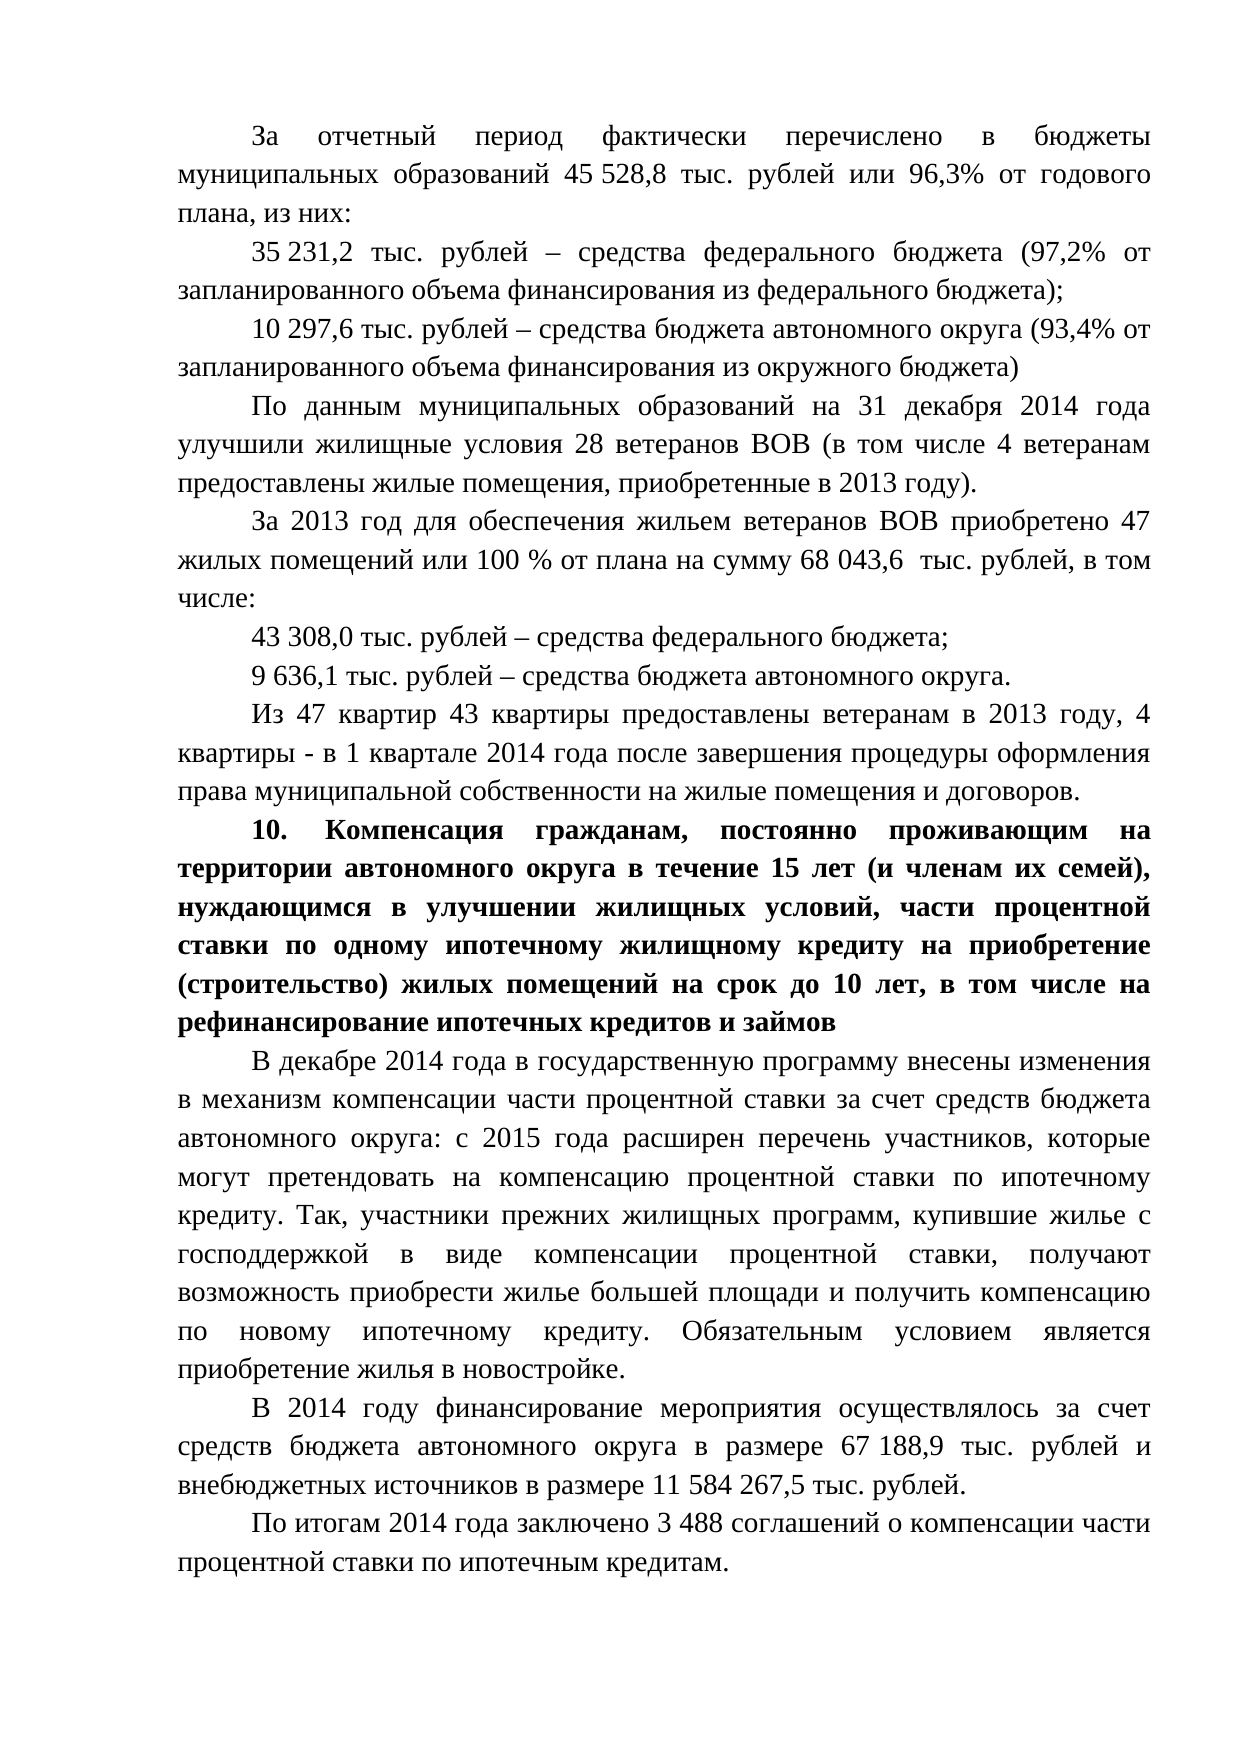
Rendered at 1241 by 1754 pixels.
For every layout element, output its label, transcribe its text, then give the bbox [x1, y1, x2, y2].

text За отчетный период фактически перечислено в бюджеты муниципальных образований 45 528,8 тыс. рублей или 96,3% от годового плана, из них: [177, 118, 1152, 229]
text 35 231,2 тыс. рублей – средства федерального бюджета (97,2% от запланированного объема финансирования из федерального бюджета); [177, 234, 1152, 306]
text В декабре 2014 года в государственную программу внесены изменения в механизм компенсации части процентной ставки за счет средств бюджета автономного округа: с 2015 года расширен перечень участников, которые могут претендовать на компенсацию процентной ставки по ипотечному кредиту. Так, участники прежних жилищных программ, купившие жилье с господдержкой в виде компенсации процентной ставки, получают возможность приобрести жилье большей площади и получить компенсацию по новому ипотечному кредиту. Обязательным условием является приобретение жилья в новостройке. [177, 1043, 1152, 1385]
text За 2013 год для обеспечения жильем ветеранов ВОВ приобретено 47 жилых помещений или 100 % от плана на сумму 68 043,6 тыс. рублей, в том числе: [177, 503, 1152, 614]
list Из 47 квартир 43 квартиры предоставлены ветеранам в 2013 году, 4 квартиры - в 1 квартале 2014 года после завершения процедуры оформления права муниципальной собственности на жилые помещения и договоров. [177, 696, 1152, 807]
text 10 297,6 тыс. рублей – средства бюджета автономного округа (93,4% от запланированного объема финансирования из окружного бюджета) [177, 311, 1152, 383]
text 43 308,0 тыс. рублей – средства федерального бюджета; [177, 619, 1152, 653]
text 9 636,1 тыс. рублей – средства бюджета автономного округа. [177, 658, 1152, 691]
text В 2014 году финансирование мероприятия осуществлялось за счет средств бюджета автономного округа в размере 67 188,9 тыс. рублей и внебюджетных источников в размере 11 584 267,5 тыс. рублей. [177, 1390, 1152, 1501]
list По данным муниципальных образований на 31 декабря 2014 года улучшили жилищные условия 28 ветеранов ВОВ (в том числе 4 ветеранам предоставлены жилые помещения, приобретенные в 2013 году). [177, 388, 1152, 498]
list Компенсация гражданам, постоянно проживающим на территории автономного округа в течение 15 лет (и членам их семей), нуждающимся в улучшении жилищных условий, части процентной ставки по одному ипотечному жилищному кредиту на приобретение (строительство) жилых помещений на срок до 10 лет, в том числе на рефинансирование ипотечных кредитов и займов [177, 812, 1152, 1038]
text По итогам 2014 года заключено 3 488 соглашений о компенсации части процентной ставки по ипотечным кредитам. [177, 1506, 1152, 1578]
